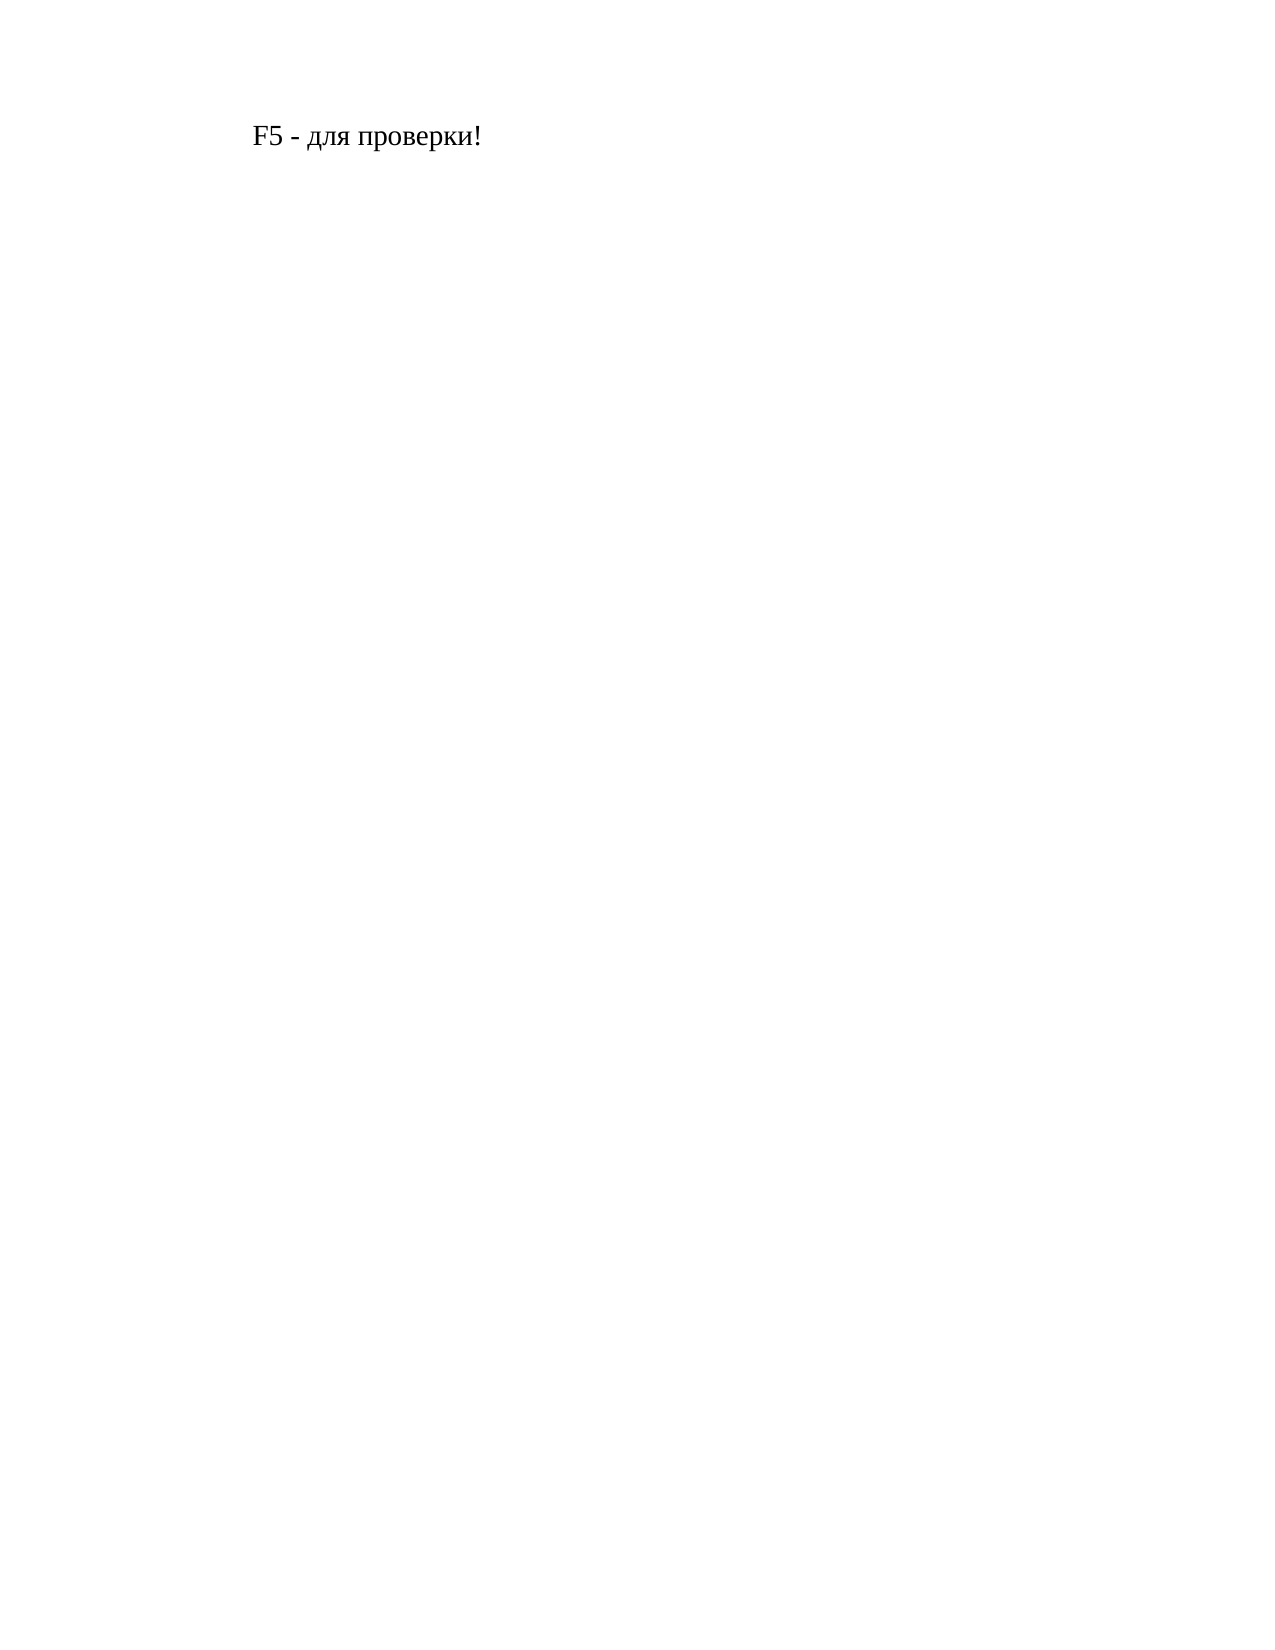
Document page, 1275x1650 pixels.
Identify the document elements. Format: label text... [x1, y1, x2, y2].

text F5 - для проверки! [177, 118, 1186, 152]
